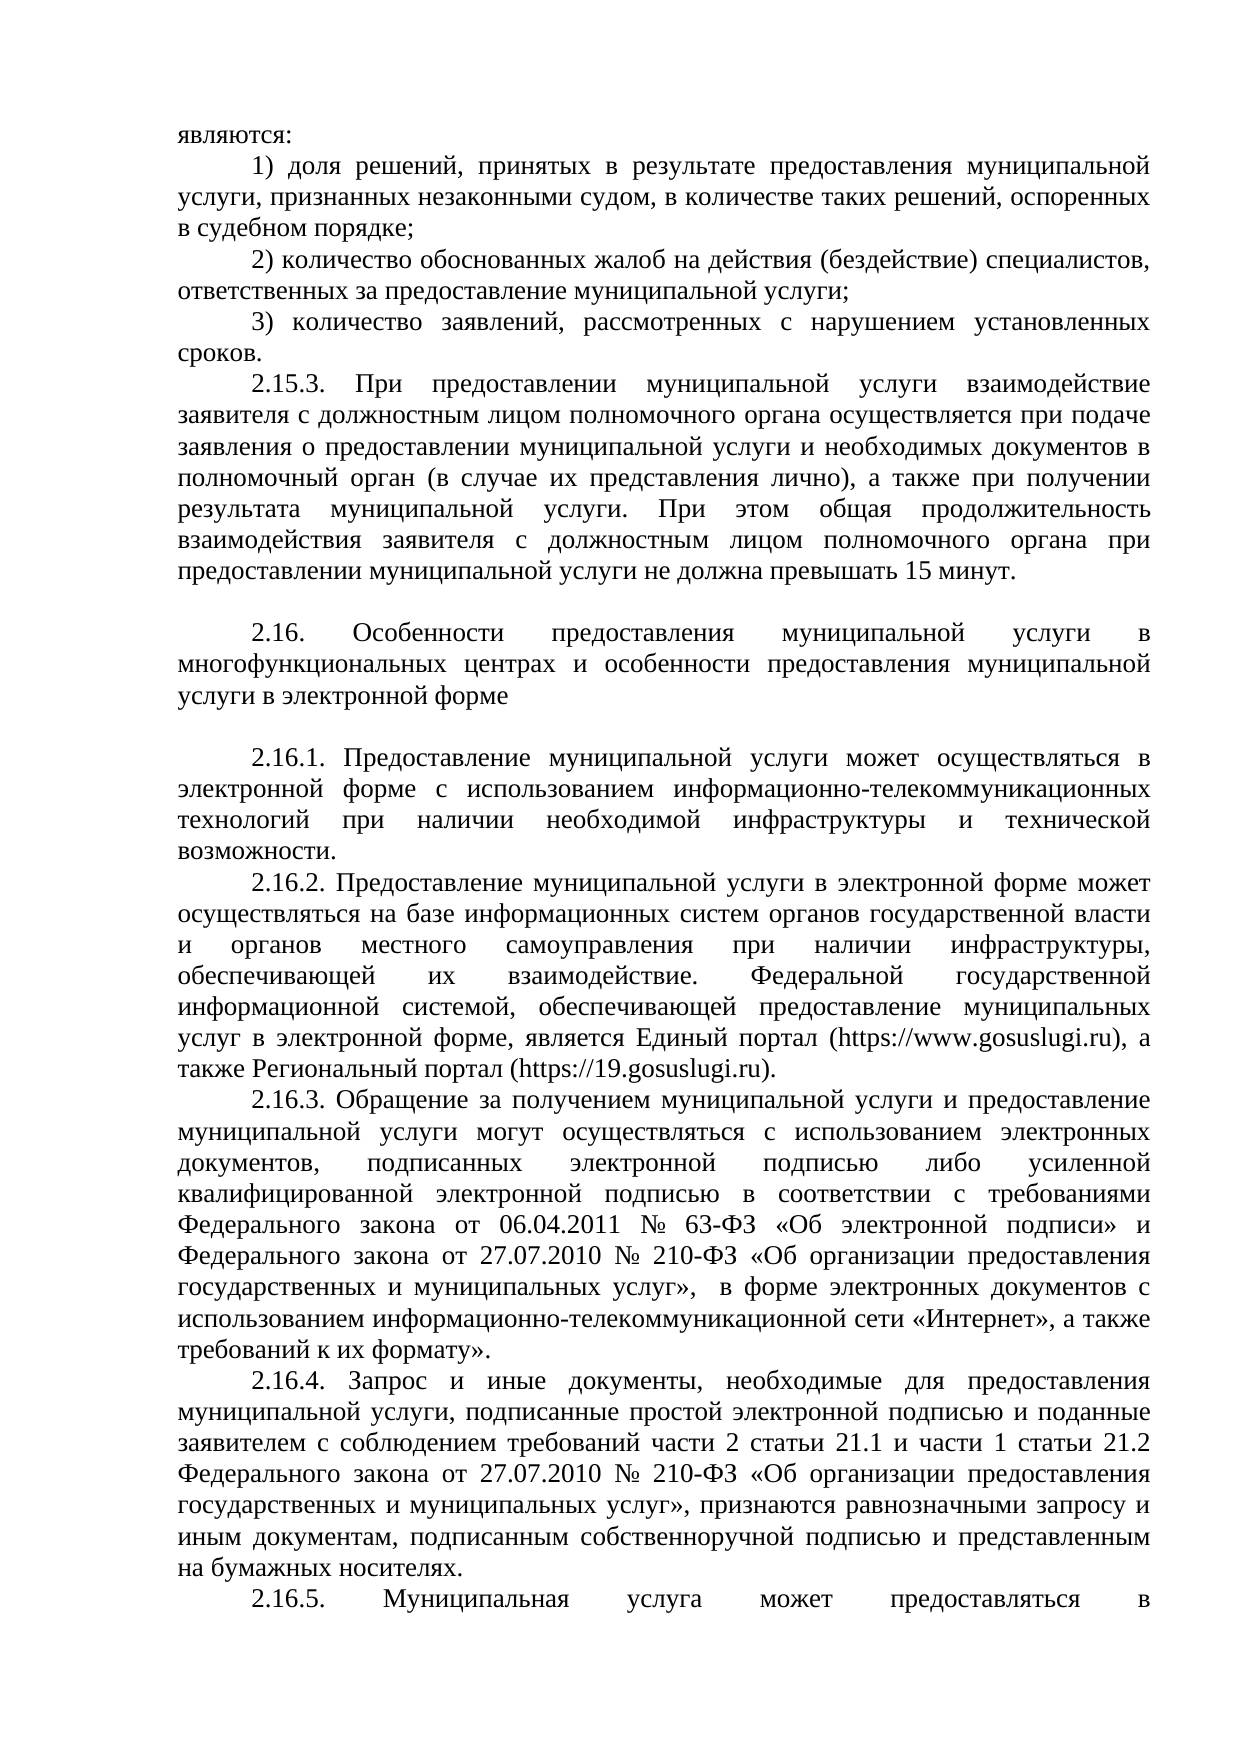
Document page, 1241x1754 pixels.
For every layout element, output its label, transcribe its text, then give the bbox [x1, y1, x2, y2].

text 2.16.4. Запрос и иные документы, необходимые для предоставления муниципальной услуги, подписанные простой электронной подписью и поданные заявителем с соблюдением требований части 2 статьи 21.1 и части 1 статьи 21.2 Федерального закона от 27.07.2010 № 210-ФЗ «Об организации предоставления государственных и муниципальных услуг», признаются равнозначными запросу и иным документам, подписанным собственноручной подписью и представленным на бумажных носителях. [177, 1364, 1152, 1582]
text 1) доля решений, принятых в результате предоставления муниципальной услуги, признанных незаконными судом, в количестве таких решений, оспоренных в судебном порядке; [177, 149, 1152, 243]
text 2.16.2. Предоставление муниципальной услуги в электронной форме может осуществляться на базе информационных систем органов государственной власти и органов местного самоуправления при наличии инфраструктуры, обеспечивающей их взаимодействие. Федеральной государственной информационной системой, обеспечивающей предоставление муниципальных услуг в электронной форме, является Единый портал (https://www.gosuslugi.ru), а также Региональный портал (https://19.gosuslugi.ru). [177, 866, 1152, 1084]
text 3) количество заявлений, рассмотренных с нарушением установленных сроков. [177, 305, 1152, 367]
text 2.15.3. При предоставлении муниципальной услуги взаимодействие заявителя с должностным лицом полномочного органа осуществляется при подаче заявления о предоставлении муниципальной услуги и необходимых документов в полномочный орган (в случае их представления лично), а также при получении результата муниципальной услуги. При этом общая продолжительность взаимодействия заявителя с должностным лицом полномочного органа при предоставлении муниципальной услуги не должна превышать 15 минут. [177, 367, 1152, 585]
text 2.16. Особенности предоставления муниципальной услуги в многофункциональных центрах и особенности предоставления муниципальной услуги в электронной форме [177, 616, 1152, 710]
text 2.16.3. Обращение за получением муниципальной услуги и предоставление муниципальной услуги могут осуществляться с использованием электронных документов, подписанных электронной подписью либо усиленной квалифицированной электронной подписью в соответствии с требованиями Федерального закона от 06.04.2011 № 63-ФЗ «Об электронной подписи» и Федерального закона от 27.07.2010 № 210-ФЗ «Об организации предоставления государственных и муниципальных услуг», в форме электронных документов с использованием информационно-телекоммуникационной сети «Интернет», а также требований к их формату». [177, 1084, 1152, 1364]
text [177, 1582, 1152, 1613]
text 2) количество обоснованных жалоб на действия (бездействие) специалистов, ответственных за предоставление муниципальной услуги; [177, 243, 1152, 305]
text 2.16.1. Предоставление муниципальной услуги может осуществляться в электронной форме с использованием информационно-телекоммуникационных технологий при наличии необходимой инфраструктуры и технической возможности. [177, 741, 1152, 866]
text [177, 118, 1152, 149]
